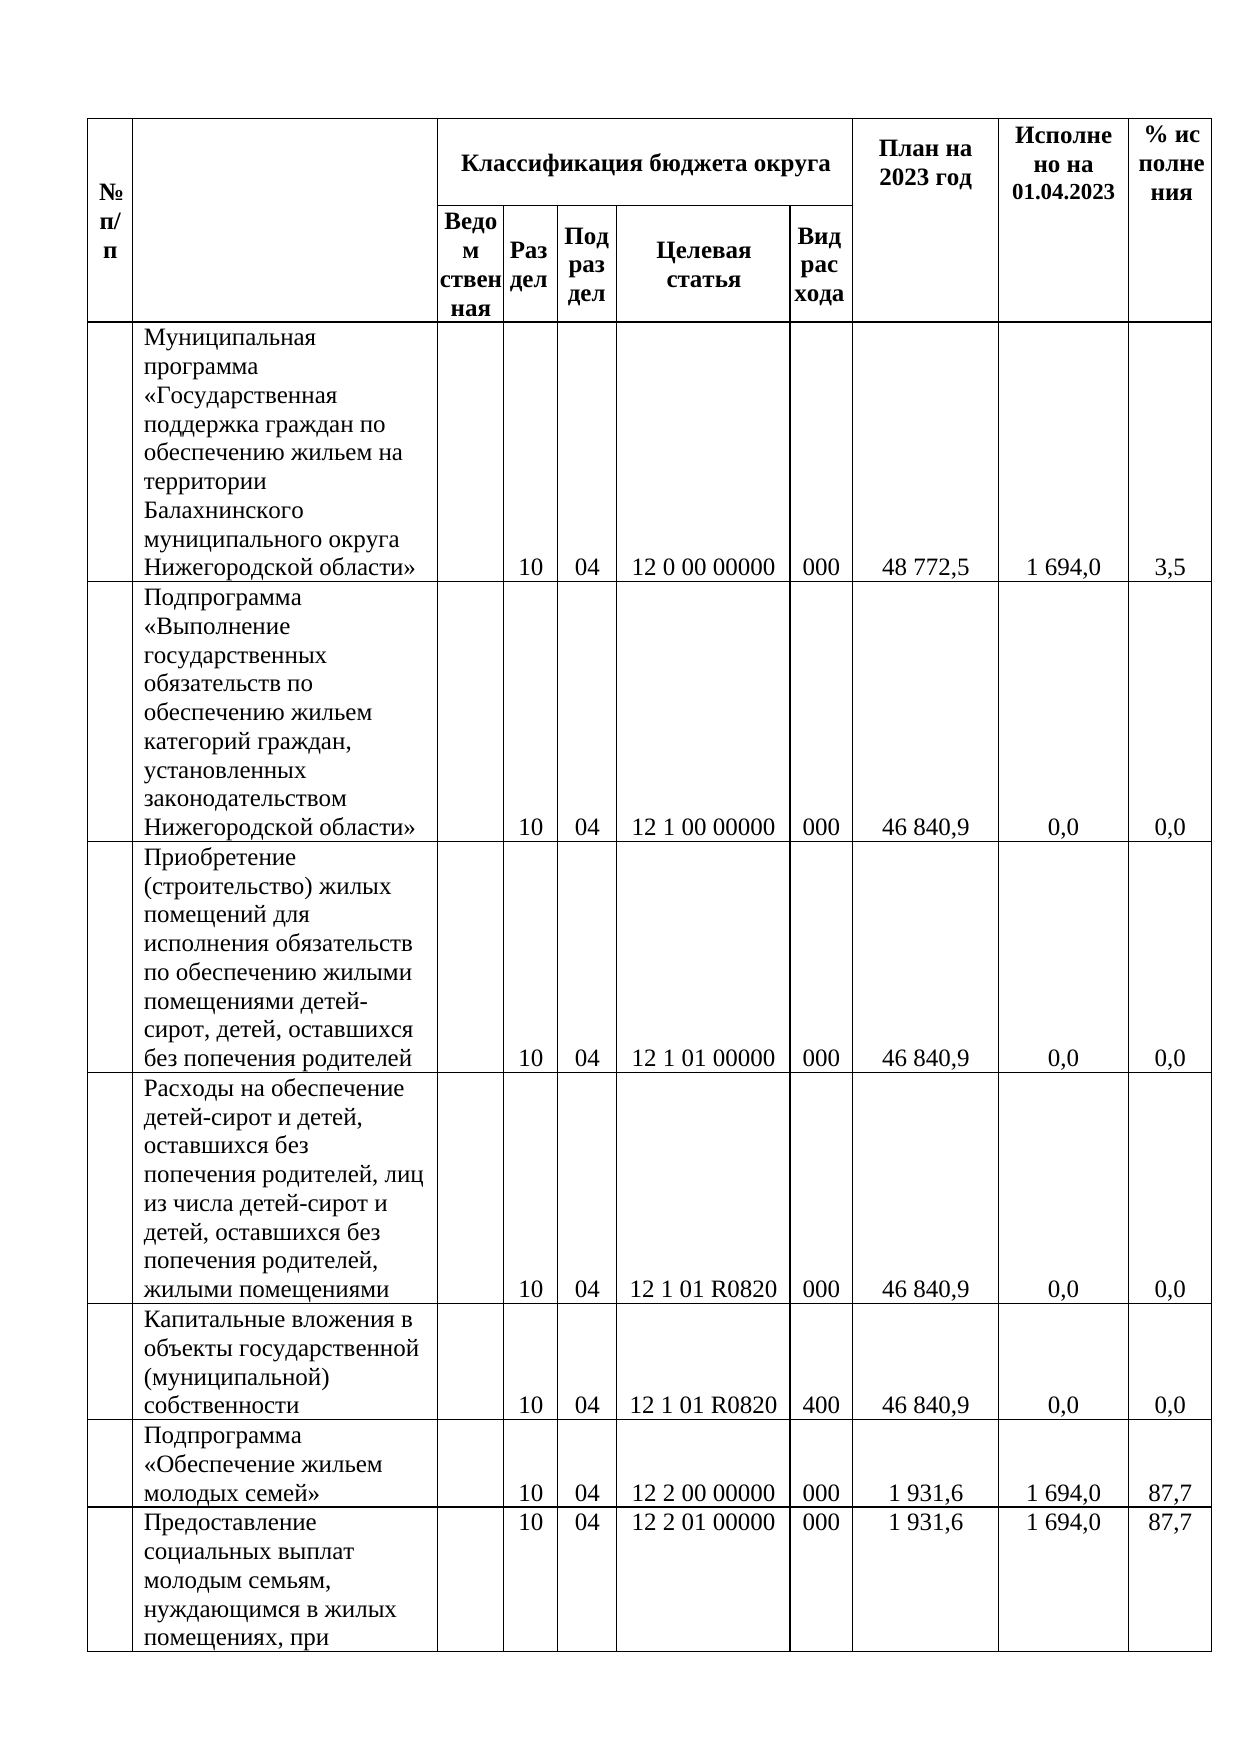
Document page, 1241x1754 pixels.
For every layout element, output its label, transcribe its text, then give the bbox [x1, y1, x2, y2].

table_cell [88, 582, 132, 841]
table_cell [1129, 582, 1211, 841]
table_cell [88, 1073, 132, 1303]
table_cell Под раз дел [558, 206, 616, 321]
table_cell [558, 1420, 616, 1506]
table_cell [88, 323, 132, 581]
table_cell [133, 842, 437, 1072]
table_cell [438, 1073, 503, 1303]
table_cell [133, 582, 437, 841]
table_cell [999, 205, 1128, 321]
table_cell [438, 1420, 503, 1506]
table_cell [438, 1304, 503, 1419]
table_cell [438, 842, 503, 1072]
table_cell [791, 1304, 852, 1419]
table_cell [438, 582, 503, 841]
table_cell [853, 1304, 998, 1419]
table_cell Вид рас хода [791, 206, 852, 321]
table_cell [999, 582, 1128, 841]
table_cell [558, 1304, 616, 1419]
table_header Исполне но на 01.04.2023 [999, 119, 1128, 205]
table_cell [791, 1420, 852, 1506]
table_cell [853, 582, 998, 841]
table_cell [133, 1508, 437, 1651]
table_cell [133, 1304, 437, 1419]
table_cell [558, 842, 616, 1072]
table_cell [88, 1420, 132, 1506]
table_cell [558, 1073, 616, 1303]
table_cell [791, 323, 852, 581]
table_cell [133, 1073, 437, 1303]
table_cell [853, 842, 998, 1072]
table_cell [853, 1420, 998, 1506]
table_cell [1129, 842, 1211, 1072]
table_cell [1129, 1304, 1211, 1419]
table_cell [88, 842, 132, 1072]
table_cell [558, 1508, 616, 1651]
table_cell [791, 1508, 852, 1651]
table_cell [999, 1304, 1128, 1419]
table_cell [853, 205, 998, 321]
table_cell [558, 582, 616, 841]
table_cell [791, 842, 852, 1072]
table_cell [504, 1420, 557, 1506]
table_cell Раз дел [504, 206, 557, 321]
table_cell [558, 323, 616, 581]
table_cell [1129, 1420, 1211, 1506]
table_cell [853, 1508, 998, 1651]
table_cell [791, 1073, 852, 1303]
table_cell Ведом ствен ная [438, 206, 503, 321]
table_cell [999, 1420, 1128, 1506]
table_header №п/п [88, 119, 132, 321]
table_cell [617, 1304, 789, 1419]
table_header [133, 119, 437, 321]
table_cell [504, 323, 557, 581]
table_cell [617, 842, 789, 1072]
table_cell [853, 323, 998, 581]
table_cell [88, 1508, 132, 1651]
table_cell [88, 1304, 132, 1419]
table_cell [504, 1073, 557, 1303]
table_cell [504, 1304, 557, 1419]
table_cell [1129, 205, 1211, 321]
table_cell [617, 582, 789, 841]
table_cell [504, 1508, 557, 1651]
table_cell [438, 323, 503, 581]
table_header Классификация бюджета округа [438, 119, 852, 205]
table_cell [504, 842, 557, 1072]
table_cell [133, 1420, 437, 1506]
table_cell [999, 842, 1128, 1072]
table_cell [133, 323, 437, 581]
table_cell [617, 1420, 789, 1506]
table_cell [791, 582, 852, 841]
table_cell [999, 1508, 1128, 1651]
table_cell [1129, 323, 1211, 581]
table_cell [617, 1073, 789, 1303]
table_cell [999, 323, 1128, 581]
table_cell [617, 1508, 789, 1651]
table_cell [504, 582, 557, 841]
table_header % ис полне ния [1129, 119, 1211, 205]
table_cell Целевая статья [617, 206, 789, 321]
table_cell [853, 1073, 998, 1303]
table_header План на 2023 год [853, 119, 998, 205]
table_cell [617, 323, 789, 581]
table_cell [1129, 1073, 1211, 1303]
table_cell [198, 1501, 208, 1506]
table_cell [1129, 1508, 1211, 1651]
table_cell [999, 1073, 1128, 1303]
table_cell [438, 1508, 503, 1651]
